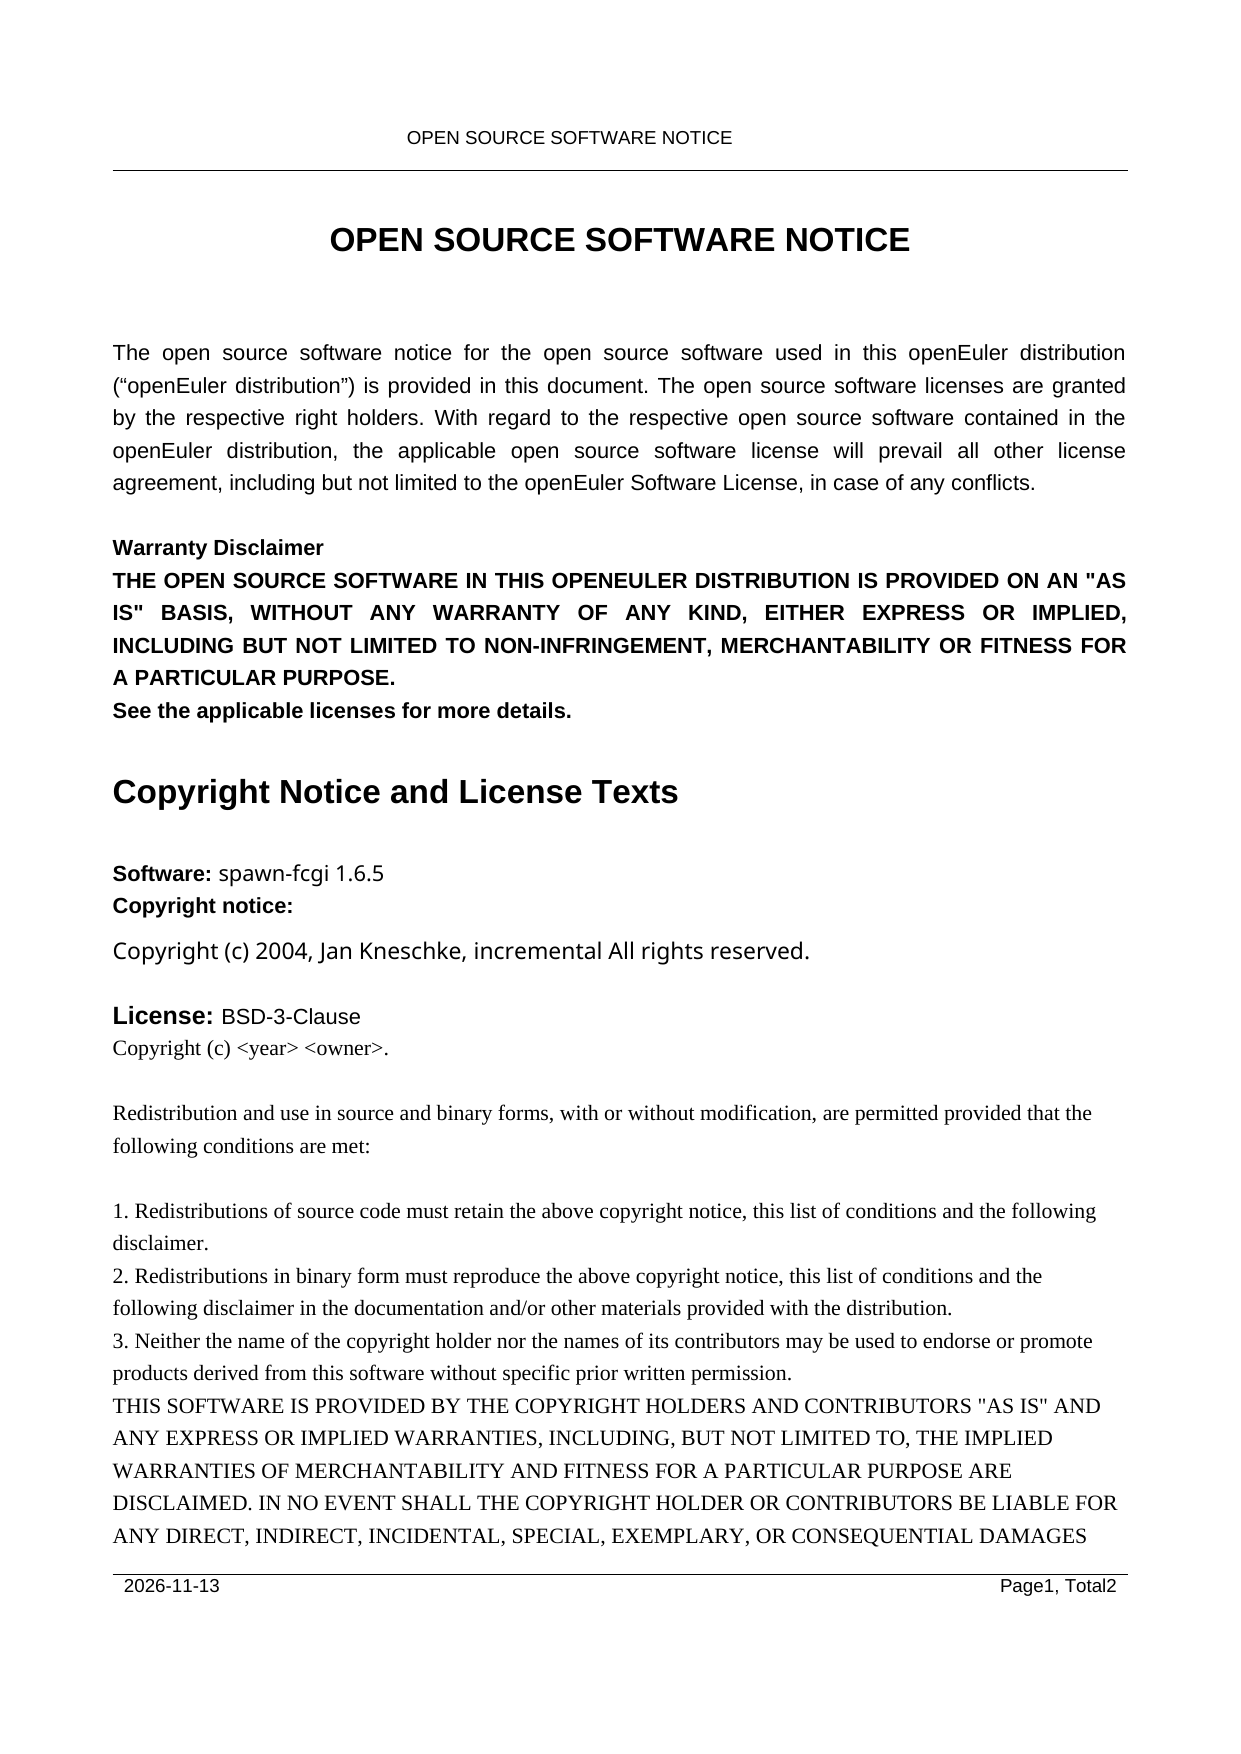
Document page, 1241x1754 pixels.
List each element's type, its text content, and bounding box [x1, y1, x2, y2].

text OPEN SOURCE SOFTWARE NOTICE [112, 206, 1128, 271]
title Software: spawn-fcgi 1.6.5 [112, 856, 1128, 889]
text Copyright Notice and License Texts [112, 759, 1128, 824]
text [112, 1031, 1128, 1551]
text The open source software notice for the open source software used in this openEuler distribution (“openEuler distribution”) is provided in this document. The open source software licenses are granted by the respective right holders. With regard to the respective open source software contained in the openEuler distribution, the applicable open source software license will prevail all other license agreement, including but not limited to the openEuler Software License, in case of any conflicts. [112, 336, 1128, 499]
text Warranty Disclaimer [112, 531, 1128, 564]
text License: BSD-3-Clause [112, 999, 1128, 1031]
text Copyright notice: [112, 889, 1128, 921]
text Copyright (c) 2004, Jan Kneschke, incremental All rights reserved. [112, 934, 1128, 999]
text THE OPEN SOURCE SOFTWARE IN THIS OPENEULER DISTRIBUTION IS PROVIDED ON AN "AS IS" BASIS, WITHOUT ANY WARRANTY OF ANY KIND, EITHER EXPRESS OR IMPLIED, INCLUDING BUT NOT LIMITED TO NON-INFRINGEMENT, MERCHANTABILITY OR FITNESS FOR A PARTICULAR PURPOSE. See the applicable licenses for more details. [112, 564, 1128, 726]
